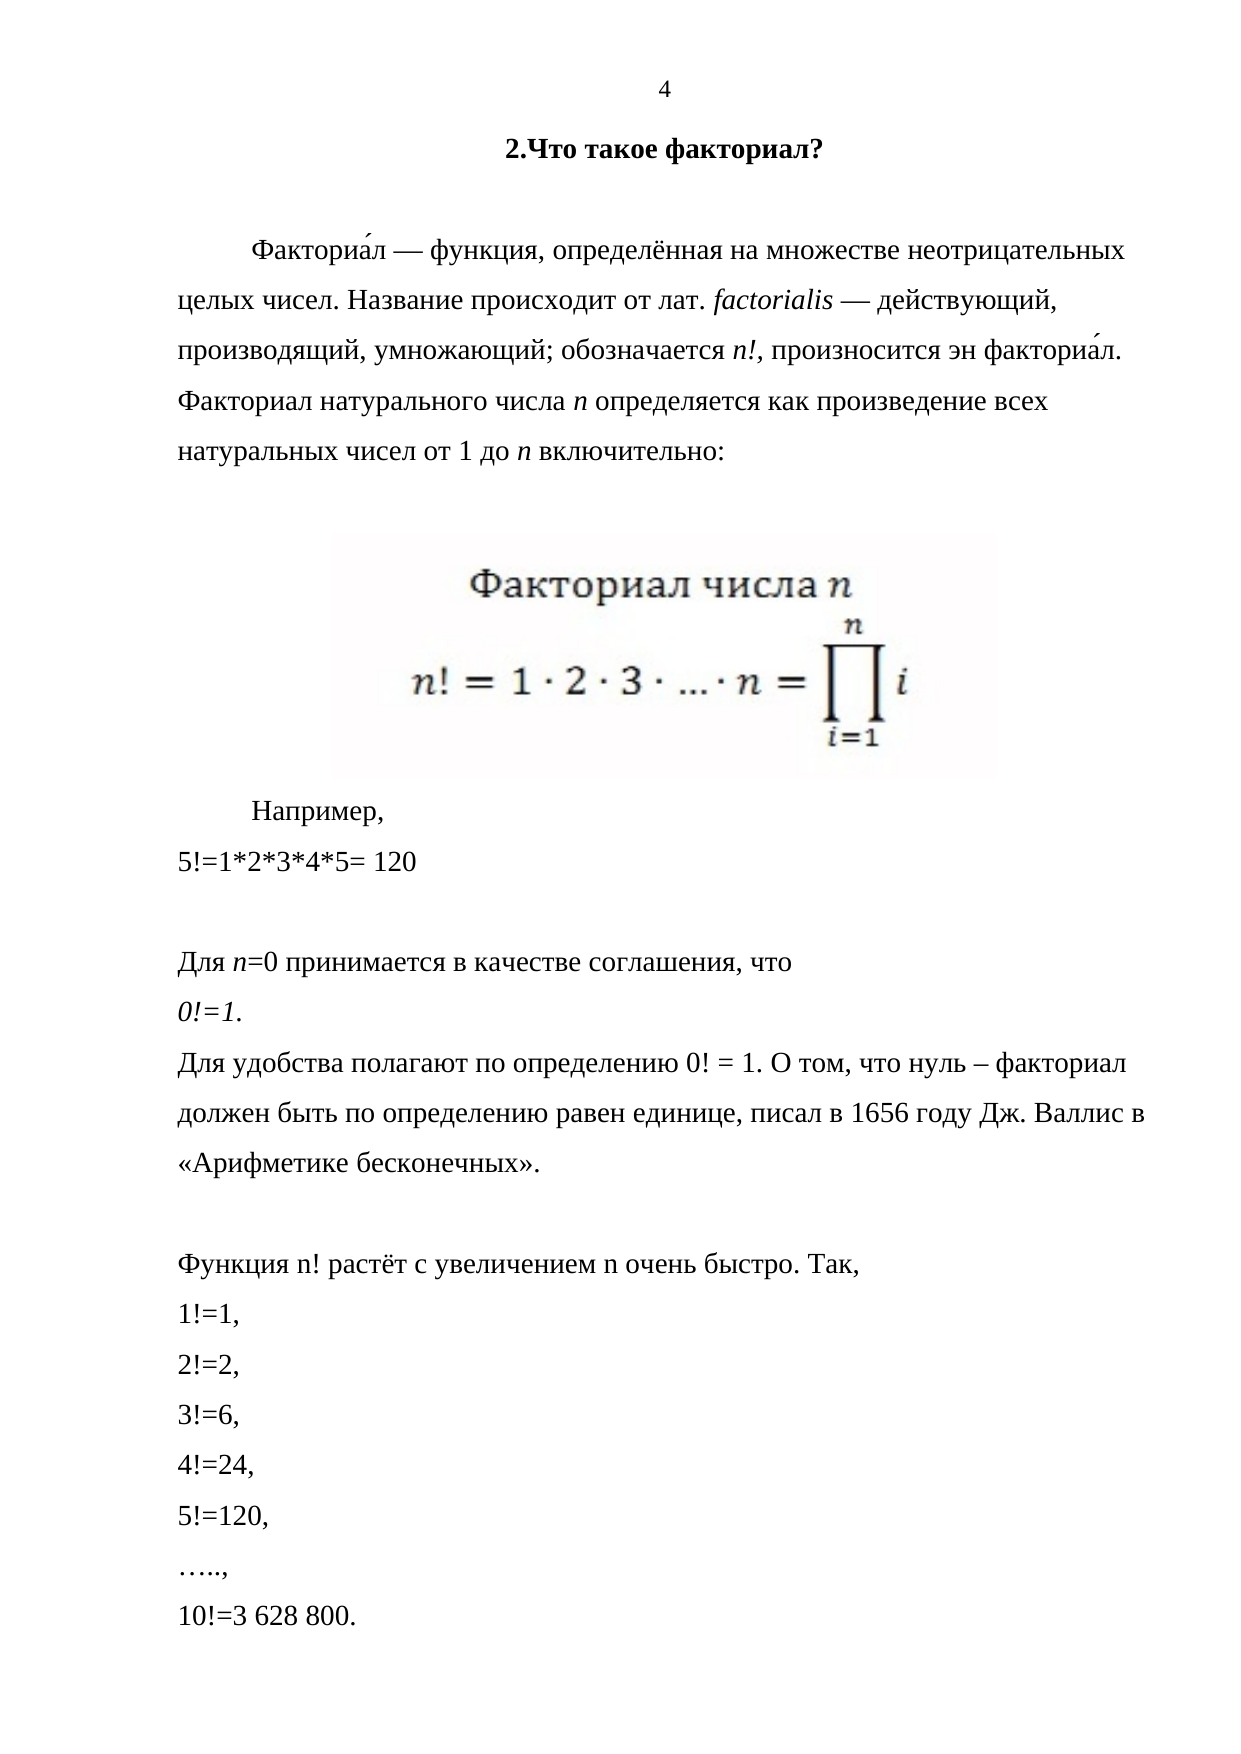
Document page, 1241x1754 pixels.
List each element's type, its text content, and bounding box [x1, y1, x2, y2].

text 2!=2, [177, 1347, 1152, 1380]
picture [331, 533, 998, 779]
text Для n=0 принимается в качестве соглашения, что [177, 944, 1152, 978]
text ….., [177, 1548, 1152, 1582]
text 5!=1*2*3*4*5= 120 [177, 844, 1152, 877]
text 10!=3 628 800. [177, 1598, 1152, 1632]
text Для удобства полагают по определению 0! = 1. О том, что нуль – факториал должен быть по определению равен единице, писал в 1656 году Дж. Валлис в «Арифметике бесконечных». [177, 1045, 1152, 1179]
text 5!=120, [177, 1498, 1152, 1531]
text 3!=6, [177, 1397, 1152, 1431]
text Функция n! растёт с увеличением n очень быстро. Так, [177, 1246, 1152, 1280]
text 2.Что такое факториал? [177, 131, 1152, 165]
text Например, [177, 793, 1152, 827]
text Факториа́л — функция, определённая на множестве неотрицательных целых чисел. Название происходит от лат. factorialis — действующий, производящий, умножающий; обозначается n!, произносится эн факториа́л. Факториал натурального числа n определяется как произведение всех натуральных чисел от 1 до n включительно: [177, 232, 1152, 467]
text 0!=1. [177, 994, 1152, 1028]
text 1!=1, [177, 1296, 1152, 1330]
text 4!=24, [177, 1447, 1152, 1481]
